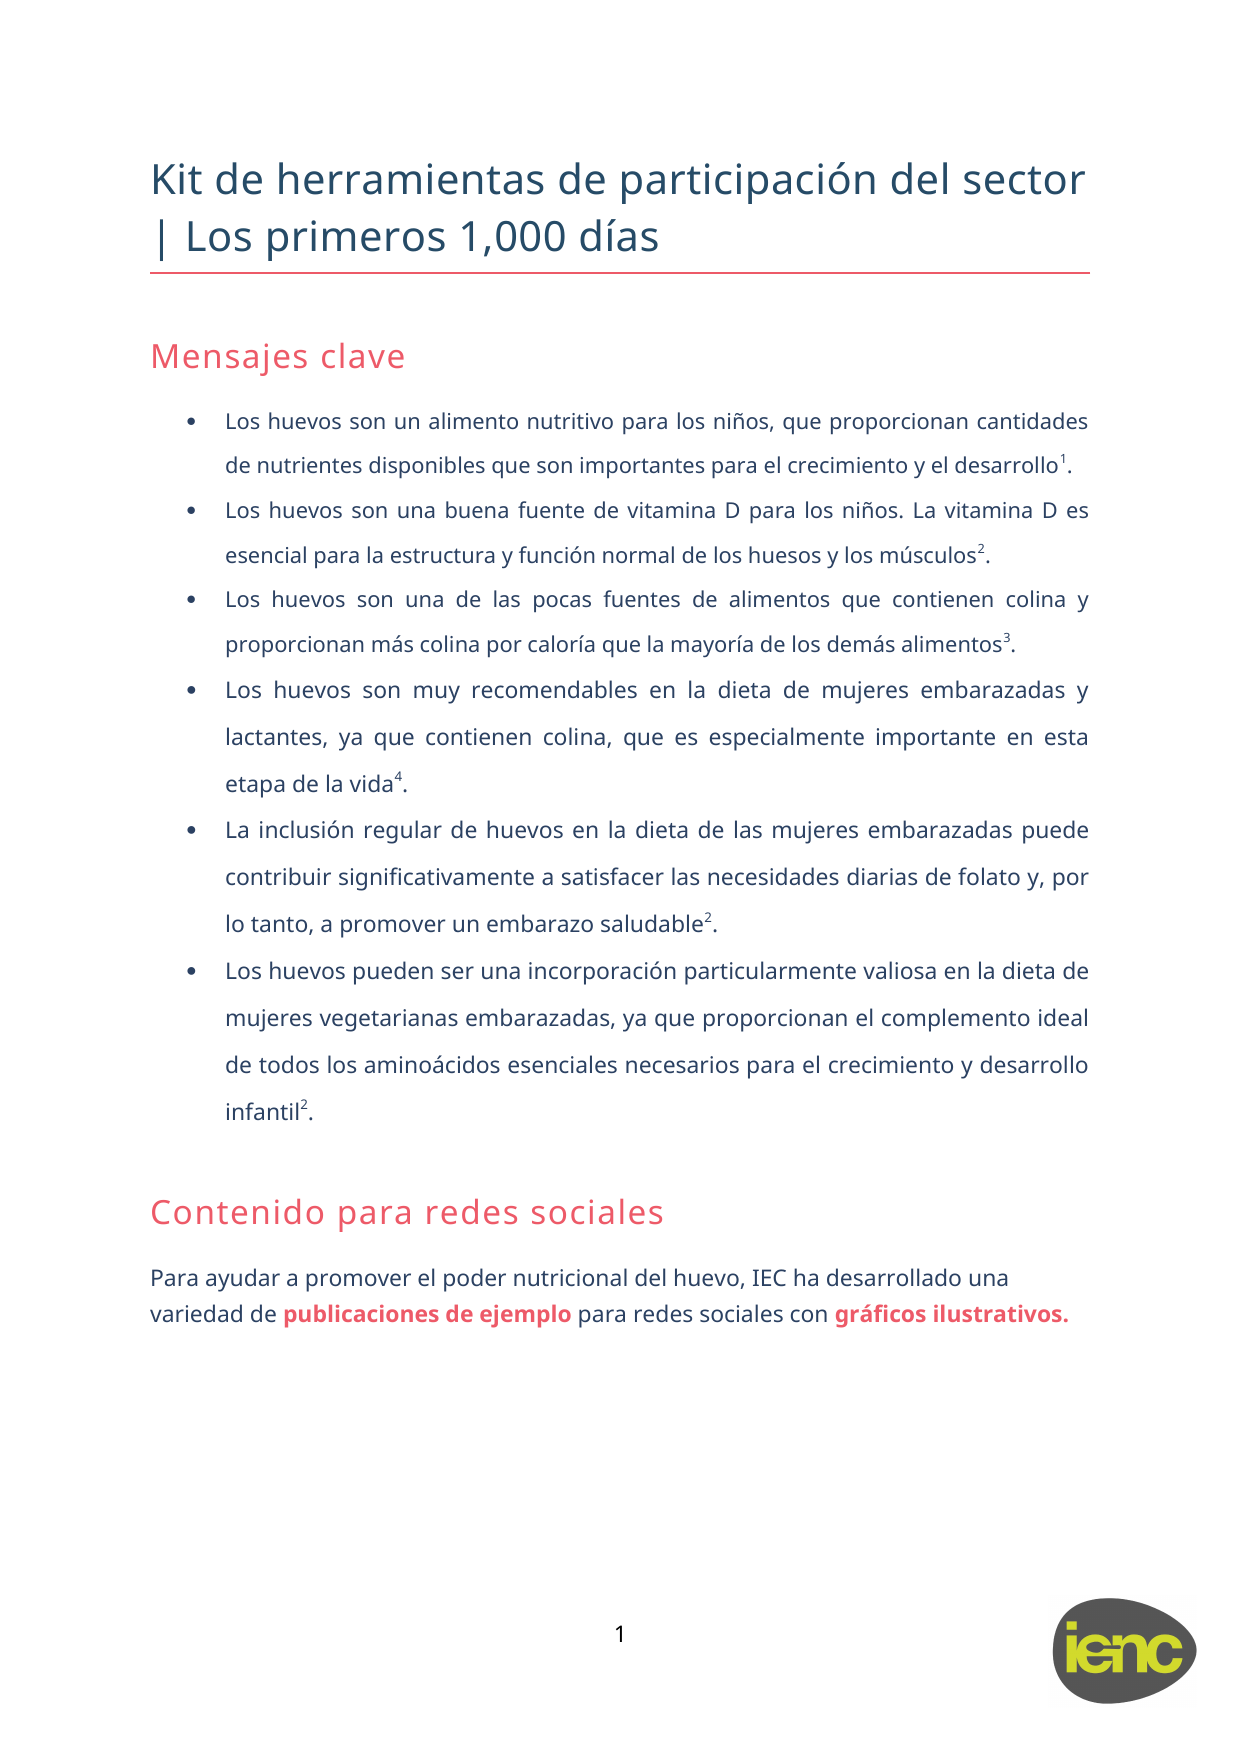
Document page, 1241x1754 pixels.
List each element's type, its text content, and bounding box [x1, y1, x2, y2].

list Los huevos son muy recomendables en la dieta de mujeres embarazadas y lactantes, ya que contienen colina, que es especialmente importante en esta etapa de la vida4. [187, 674, 1090, 799]
list Los huevos son un alimento nutritivo para los niños, que proporcionan cantidades de nutrientes disponibles que son importantes para el crecimiento y el desarrollo1. [187, 406, 1090, 480]
list Los huevos son una buena fuente de vitamina D para los niños. La vitamina D es esencial para la estructura y función normal de los huesos y los músculos2. [187, 495, 1090, 569]
text Para ayudar a promover el poder nutricional del huevo, IEC ha desarrollado una variedad de publicaciones de ejemplo para redes sociales con gráficos ilustrativos. [150, 1262, 1090, 1329]
list Los huevos pueden ser una incorporación particularmente valiosa en la dieta de mujeres vegetarianas embarazadas, ya que proporcionan el complemento ideal de todos los aminoácidos esenciales necesarios para el crecimiento y desarrollo infantil2. [187, 955, 1090, 1127]
list La inclusión regular de huevos en la dieta de las mujeres embarazadas puede contribuir significativamente a satisfacer las necesidades diarias de folato y, por lo tanto, a promover un embarazo saludable2. [187, 814, 1090, 939]
title Kit de herramientas de participación del sector | Los primeros 1,000 días [150, 150, 1090, 272]
list Los huevos son una de las pocas fuentes de alimentos que contienen colina y proporcionan más colina por caloría que la mayoría de los demás alimentos3. [187, 584, 1090, 659]
subtitle Contenido para redes sociales [150, 1188, 1090, 1234]
picture [1047, 1595, 1198, 1708]
subtitle Mensajes clave [150, 333, 1090, 378]
